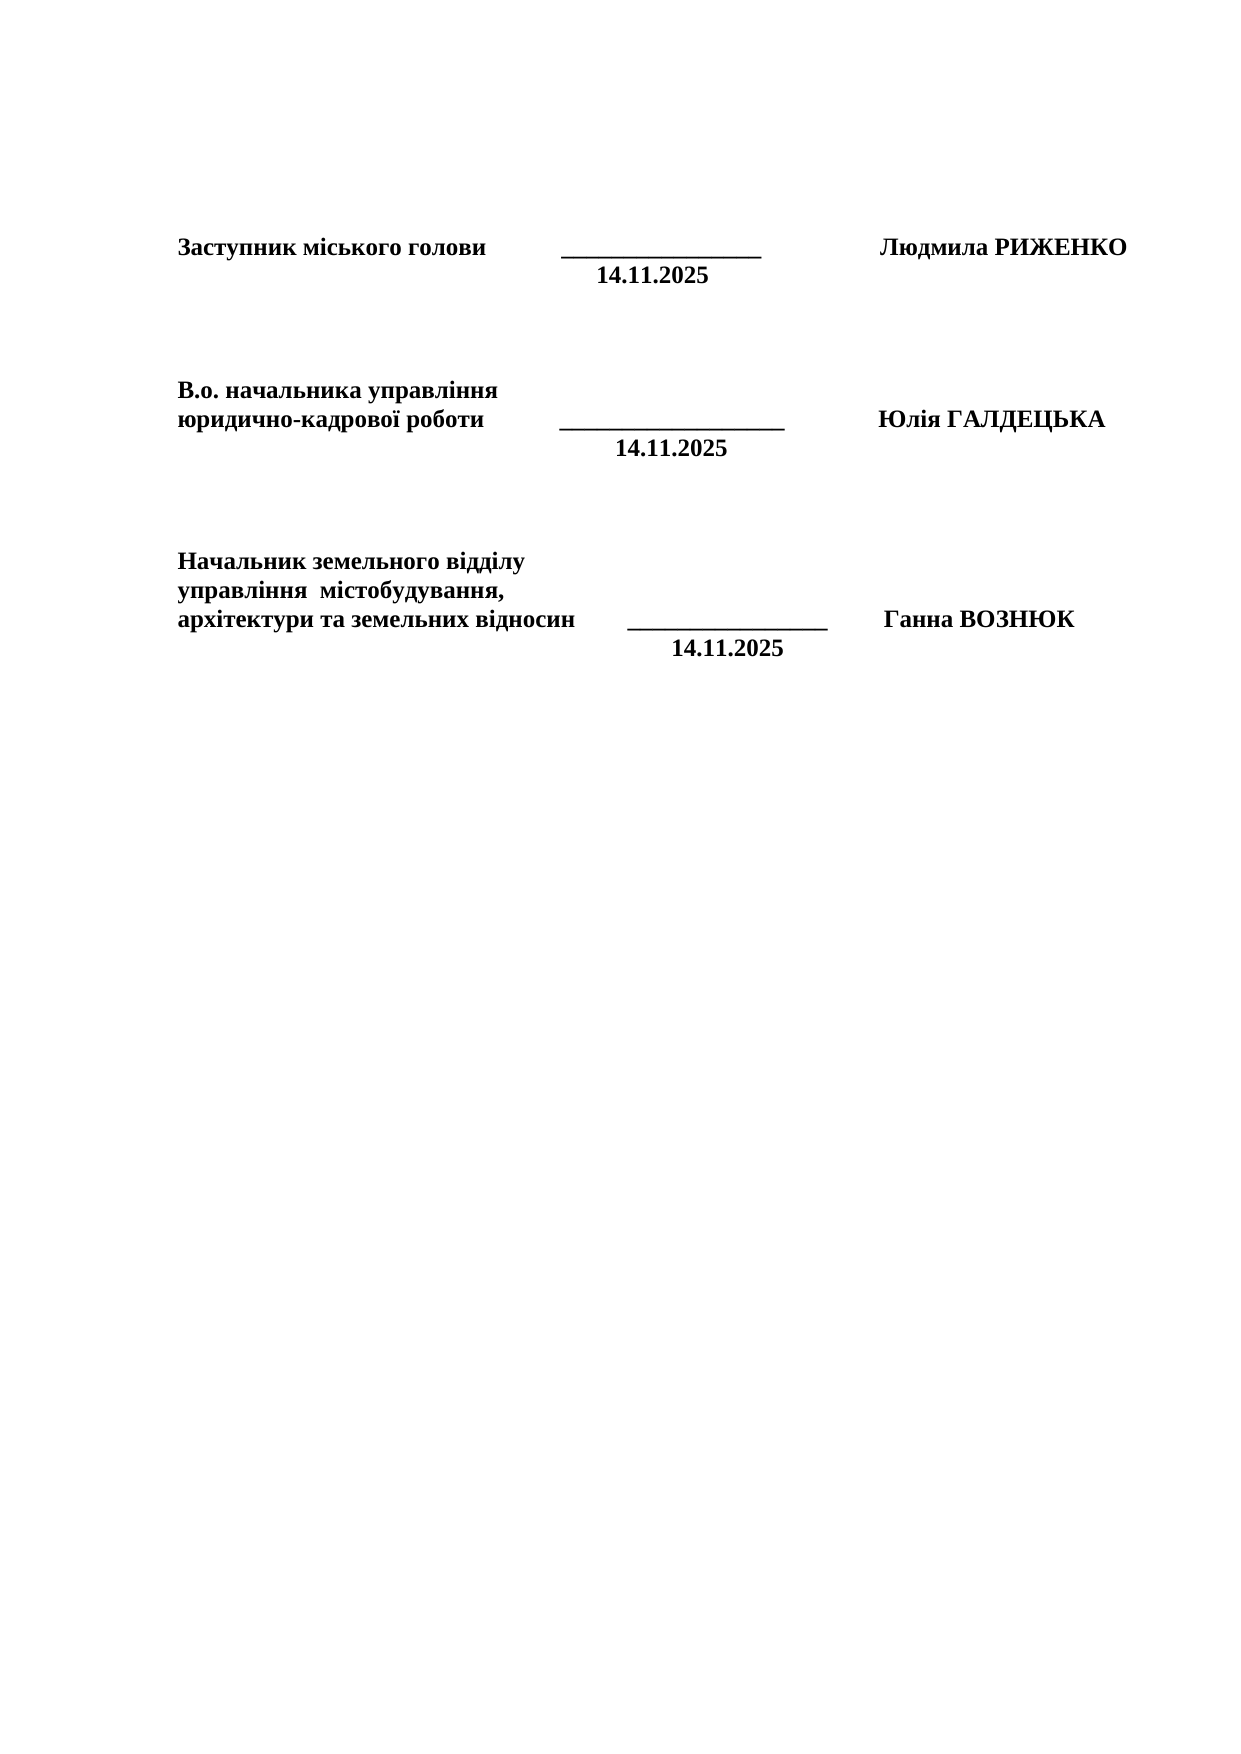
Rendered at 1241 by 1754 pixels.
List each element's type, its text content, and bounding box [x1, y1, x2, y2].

text 14.11.2025 [177, 260, 1181, 289]
text юридично-кадрової роботи __________________ Юлія ГАЛДЕЦЬКА [177, 404, 1181, 433]
text В.о. начальника управління [177, 347, 1181, 404]
text Заступник міського голови ________________ Людмила РИЖЕНКО [177, 232, 1181, 260]
text управління містобудування, [177, 575, 1181, 604]
text 14.11.2025 [177, 633, 1181, 661]
text Начальник земельного відділу [177, 546, 1181, 575]
text архітектури та земельних відносин ________________ Ганна ВОЗНЮК [177, 604, 1181, 633]
text 14.11.2025 [177, 433, 1181, 518]
